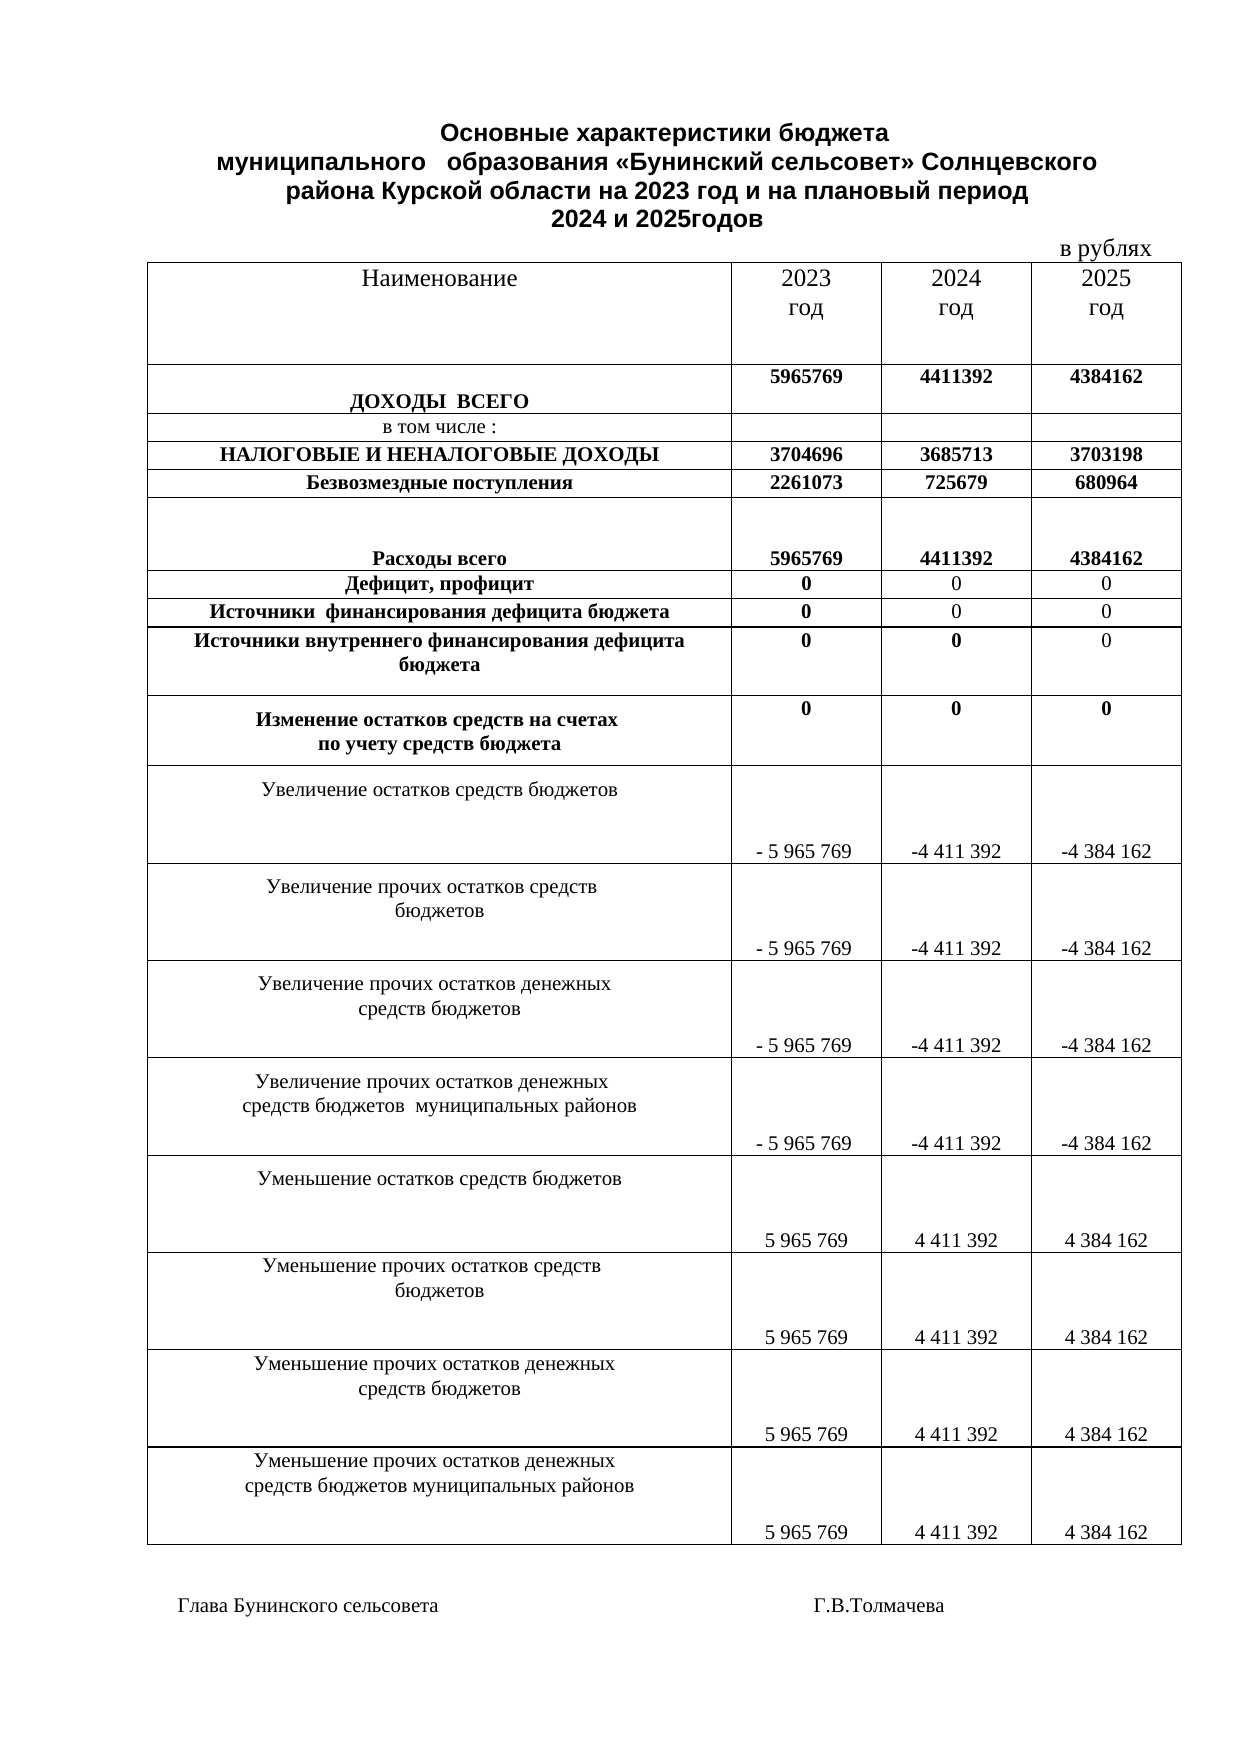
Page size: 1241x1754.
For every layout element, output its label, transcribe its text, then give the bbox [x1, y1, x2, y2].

table_cell Источники внутреннего финансирования дефицита бюджета [148, 628, 731, 695]
table_cell -4 384 162 [1032, 1058, 1181, 1154]
table_cell 4 411 392 [882, 1448, 1031, 1544]
table_cell 4 384 162 [1032, 1350, 1181, 1446]
table_cell Увеличение прочих остатков средств бюджетов [148, 864, 731, 960]
table_cell Источники финансирования дефицита бюджета [148, 599, 731, 626]
table_cell 725679 [882, 470, 1031, 497]
table_cell Уменьшение прочих остатков денежных средств бюджетов муниципальных районов [148, 1448, 731, 1544]
table_cell 0 [732, 628, 881, 695]
table_cell Дефицит, профицит [148, 571, 731, 598]
table_cell 5 965 769 [732, 1448, 881, 1544]
table_cell 0 [1032, 599, 1181, 626]
table_cell 0 [1032, 571, 1181, 598]
table_cell 0 [1032, 696, 1181, 765]
table_cell 4 384 162 [1032, 1253, 1181, 1349]
table_cell -4 384 162 [1032, 864, 1181, 960]
text Глава Бунинского сельсовета Г.В.Толмачева [177, 1593, 1152, 1617]
text муниципального образования «Бунинский сельсовет» Солнцевского района Курской области на 2023 год и на плановый период [177, 147, 1137, 204]
table_cell -4 411 392 [882, 961, 1031, 1057]
text в рублях [177, 233, 1152, 262]
table_cell Изменение остатков средств на счетах по учету средств бюджета [148, 696, 731, 765]
table_cell 680964 [1032, 470, 1181, 497]
table_cell 4 411 392 [882, 1253, 1031, 1349]
table_cell 4 411 392 [882, 1156, 1031, 1252]
table_cell -4 411 392 [882, 864, 1031, 960]
table_cell 0 [882, 599, 1031, 626]
table_cell 4411392 [882, 365, 1031, 413]
table_cell Увеличение прочих остатков денежных средств бюджетов муниципальных районов [148, 1058, 731, 1154]
table_cell 5965769 [732, 498, 881, 570]
table_cell [882, 414, 1031, 441]
table_cell 0 [1032, 628, 1181, 695]
table_header Наименование [148, 263, 731, 363]
table_cell 4 411 392 [882, 1350, 1031, 1446]
table_cell Уменьшение прочих остатков средств бюджетов [148, 1253, 731, 1349]
table_cell Увеличение прочих остатков денежных средств бюджетов [148, 961, 731, 1057]
table_cell -4 411 392 [882, 766, 1031, 863]
table_cell 3685713 [882, 442, 1031, 469]
table_cell [1032, 414, 1181, 441]
table_cell 4384162 [1032, 365, 1181, 413]
table_header 2024 год [882, 263, 1031, 363]
table_cell 4411392 [882, 498, 1031, 570]
table_cell - 5 965 769 [732, 1058, 881, 1154]
table_cell Увеличение остатков средств бюджетов [148, 766, 731, 863]
table_cell 5 965 769 [732, 1253, 881, 1349]
table_cell 0 [882, 628, 1031, 695]
table_cell 5 965 769 [732, 1350, 881, 1446]
table_cell - 5 965 769 [732, 961, 881, 1057]
table_cell 0 [882, 696, 1031, 765]
table_cell -4 384 162 [1032, 961, 1181, 1057]
table_cell 0 [732, 599, 881, 626]
table_cell 5965769 [732, 365, 881, 413]
table_cell в том числе : [148, 414, 731, 441]
table_cell [732, 414, 881, 441]
table_cell 4 384 162 [1032, 1156, 1181, 1252]
table_cell Уменьшение прочих остатков денежных средств бюджетов [148, 1350, 731, 1446]
table_cell 3703198 [1032, 442, 1181, 469]
table_cell 2261073 [732, 470, 881, 497]
table_cell -4 384 162 [1032, 766, 1181, 863]
table_cell Уменьшение остатков средств бюджетов [148, 1156, 731, 1252]
table_cell 4384162 [1032, 498, 1181, 570]
table_cell - 5 965 769 [732, 864, 881, 960]
table_cell 5 965 769 [732, 1156, 881, 1252]
table_cell ДОХОДЫ ВСЕГО [148, 365, 731, 413]
table_cell - 5 965 769 [732, 766, 881, 863]
table_cell 3704696 [732, 442, 881, 469]
table_cell Расходы всего [148, 498, 731, 570]
table_header 2023 год [732, 263, 881, 363]
text 2024 и 2025годов [177, 204, 1137, 233]
text Основные характеристики бюджета [177, 118, 1152, 147]
table_cell 4 384 162 [1032, 1448, 1181, 1544]
table_cell -4 411 392 [882, 1058, 1031, 1154]
table_cell 0 [732, 696, 881, 765]
table_cell НАЛОГОВЫЕ И НЕНАЛОГОВЫЕ ДОХОДЫ [148, 442, 731, 469]
table_header 2025 год [1032, 263, 1181, 363]
table_cell Безвозмездные поступления [148, 470, 731, 497]
table_cell 0 [882, 571, 1031, 598]
table_cell 0 [732, 571, 881, 598]
